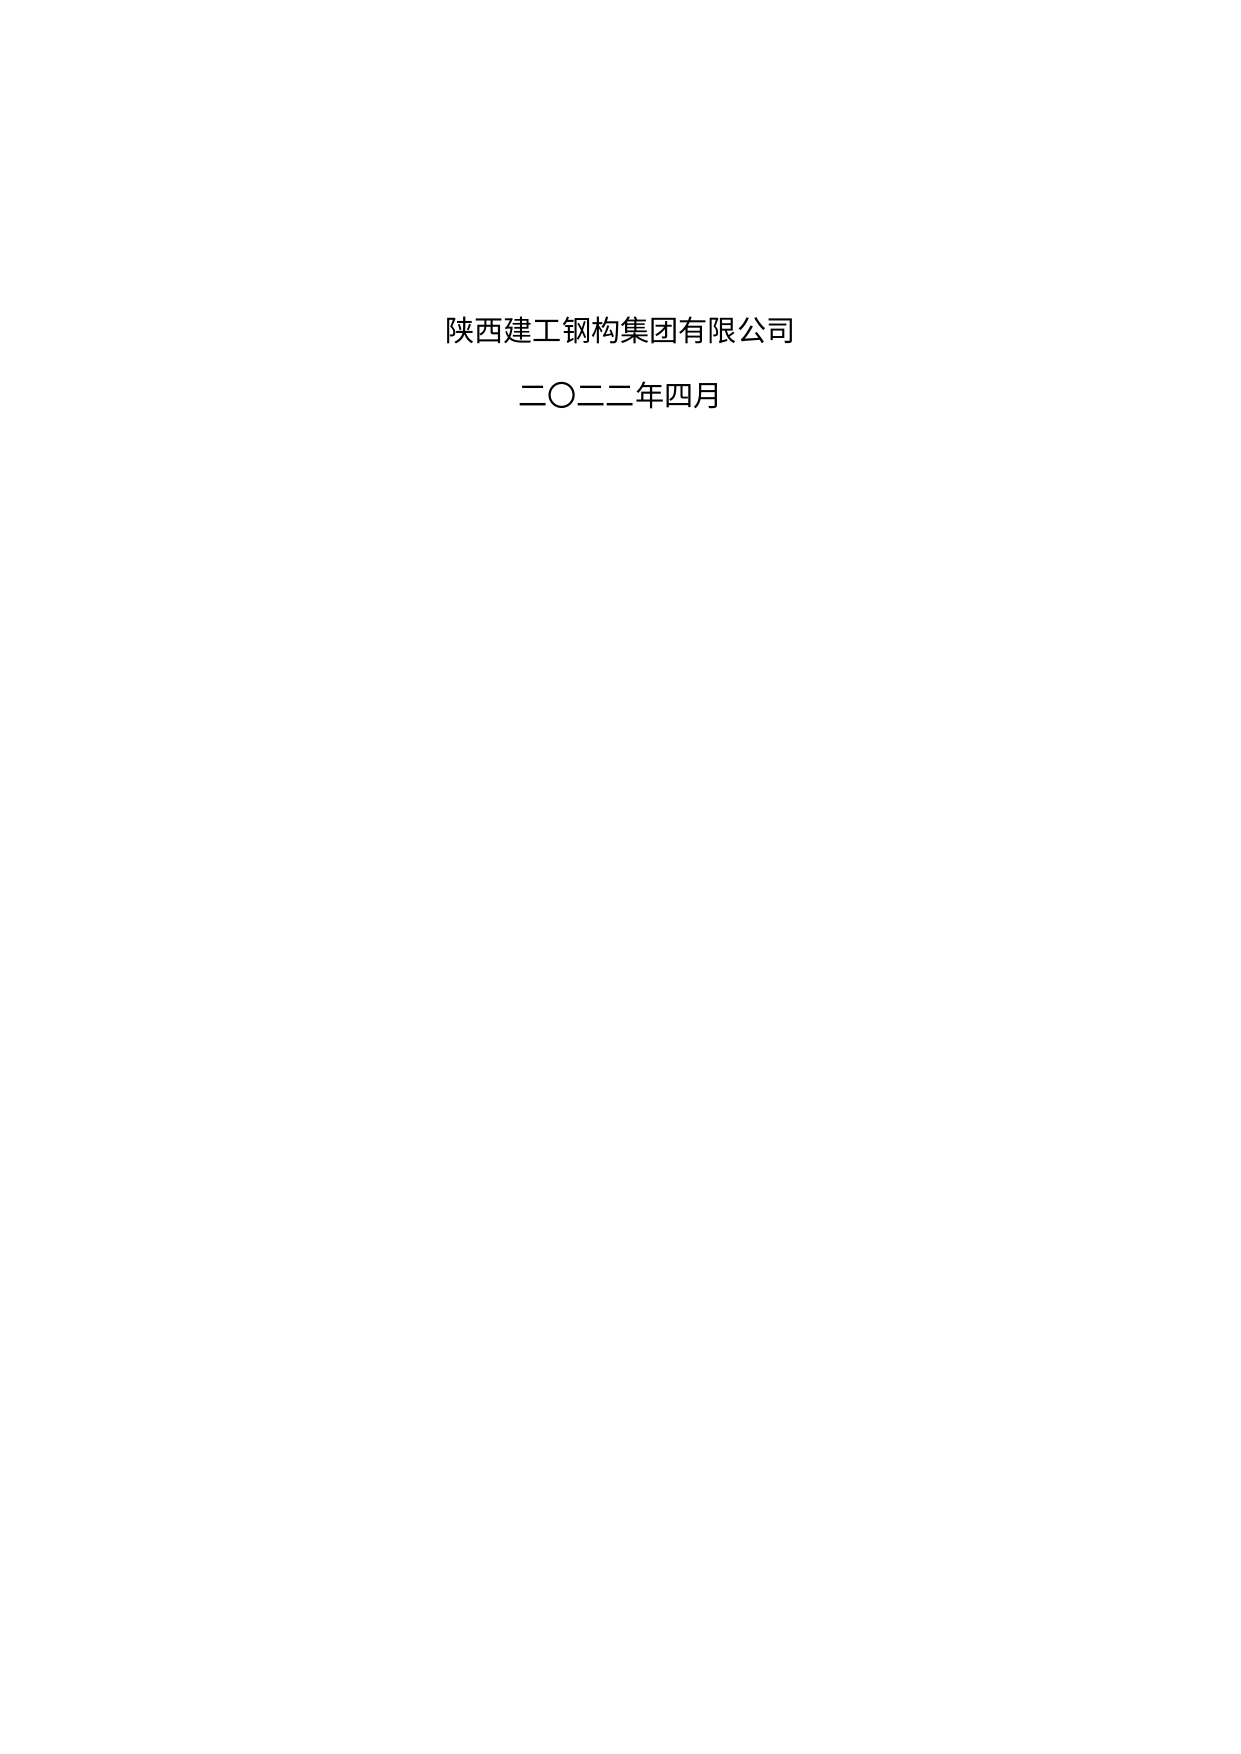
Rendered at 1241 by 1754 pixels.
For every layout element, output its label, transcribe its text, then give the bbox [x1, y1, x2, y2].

table_cell 二〇二二年四月 [434, 361, 806, 439]
table_header 陕西建工钢构集团有限公司 [434, 296, 806, 361]
